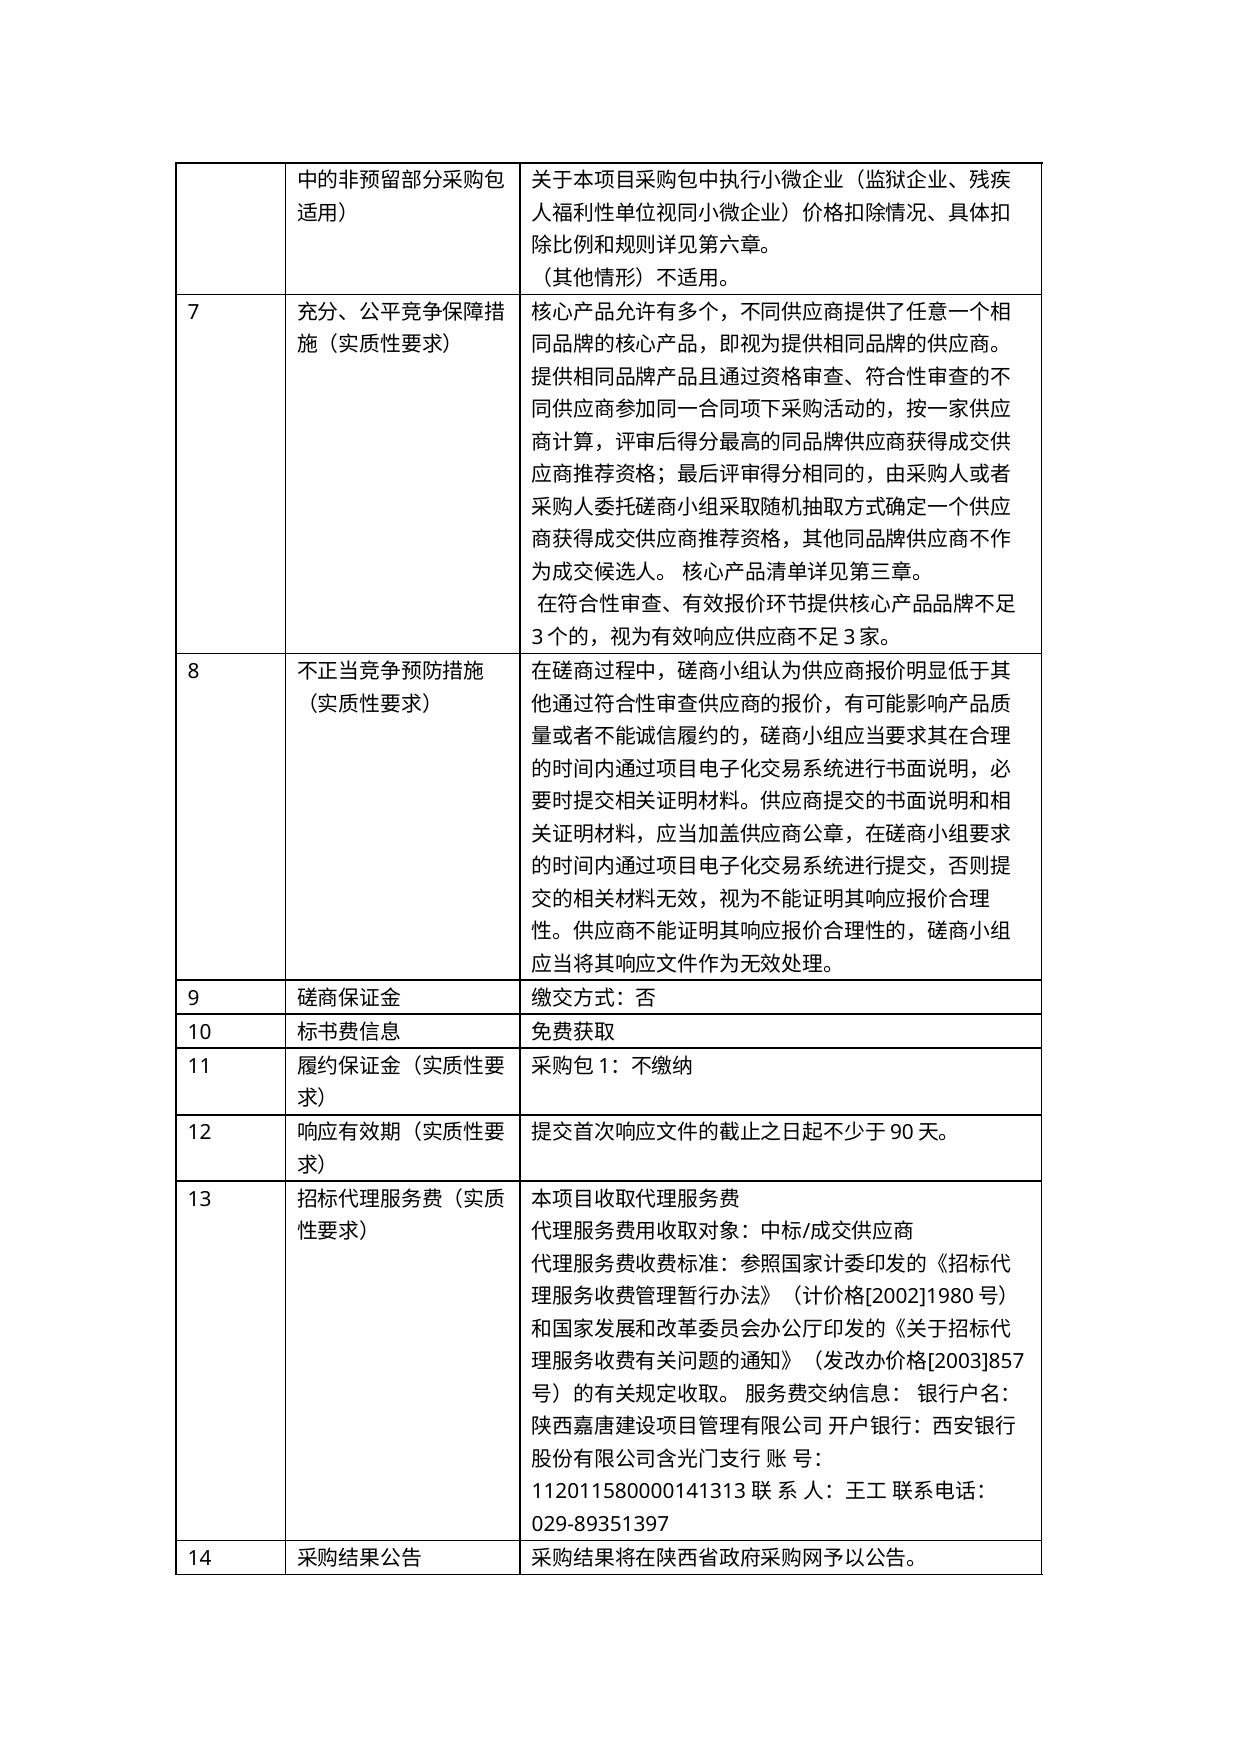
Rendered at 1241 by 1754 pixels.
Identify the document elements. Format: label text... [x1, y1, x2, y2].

table_cell 9 [177, 981, 285, 1013]
table_cell 核心产品允许有多个，不同供应商提供了任意一个相同品牌的核心产品，即视为提供相同品牌的供应商。 提供相同品牌产品且通过资格审查、符合性审查的不同供应商参加同一合同项下采购活动的，按一家供应商计算，评审后得分最高的同品牌供应商获得成交供应商推荐资格；最后评审得分相同的，由采购人或者采购人委托磋商小组采取随机抽取方式确定一个供应商获得成交供应商推荐资格，其他同品牌供应商不作为成交候选人。 核心产品清单详见第三章。 在符合性审查、有效报价环节提供核心产品品牌不足3个的，视为有效响应供应商不足3家。 [521, 295, 1041, 653]
table_cell 采购包1：不缴纳 [521, 1049, 1041, 1114]
table_cell 响应有效期（实质性要求） [286, 1116, 519, 1180]
table_cell 缴交方式：否 [521, 981, 1041, 1013]
table_cell 免费获取 [521, 1015, 1041, 1047]
table_cell 充分、公平竞争保障措施（实质性要求） [286, 295, 519, 653]
table_cell 采购结果公告 [286, 1541, 519, 1573]
table_cell 10 [177, 1015, 285, 1047]
table_cell 本项目收取代理服务费 代理服务费用收取对象：中标/成交供应商 代理服务费收费标准：参照国家计委印发的《招标代理服务收费管理暂行办法》（计价格[2002]1980号）和国家发展和改革委员会办公厅印发的《关于招标代理服务收费有关问题的通知》（发改办价格[2003]857号）的有关规定收取。 服务费交纳信息： 银行户名：陕西嘉唐建设项目管理有限公司 开户银行：西安银行股份有限公司含光门支行 账 号：112011580000141313 联 系 人：王工 联系电话：029-89351397 [521, 1182, 1041, 1539]
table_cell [521, 164, 1041, 293]
table_cell 提交首次响应文件的截止之日起不少于90天。 [521, 1116, 1041, 1180]
table_cell 磋商保证金 [286, 981, 519, 1013]
table_cell 11 [177, 1049, 285, 1114]
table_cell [286, 164, 519, 293]
table_cell 12 [177, 1116, 285, 1180]
table_cell 不正当竞争预防措施（实质性要求） [286, 654, 519, 979]
table_cell 履约保证金（实质性要求） [286, 1049, 519, 1114]
table_cell 标书费信息 [286, 1015, 519, 1047]
table_cell 采购结果将在陕西省政府采购网予以公告。 [521, 1541, 1041, 1573]
table_cell 8 [177, 654, 285, 979]
table_cell 招标代理服务费（实质性要求） [286, 1182, 519, 1539]
table_cell 6 [177, 164, 285, 293]
table_cell 7 [177, 295, 285, 653]
table_cell 在磋商过程中，磋商小组认为供应商报价明显低于其他通过符合性审查供应商的报价，有可能影响产品质量或者不能诚信履约的，磋商小组应当要求其在合理的时间内通过项目电子化交易系统进行书面说明，必要时提交相关证明材料。供应商提交的书面说明和相关证明材料，应当加盖供应商公章，在磋商小组要求的时间内通过项目电子化交易系统进行提交，否则提交的相关材料无效，视为不能证明其响应报价合理性。供应商不能证明其响应报价合理性的，磋商小组应当将其响应文件作为无效处理。 [521, 654, 1041, 979]
table_cell 13 [177, 1182, 285, 1539]
table_cell 14 [177, 1541, 285, 1573]
